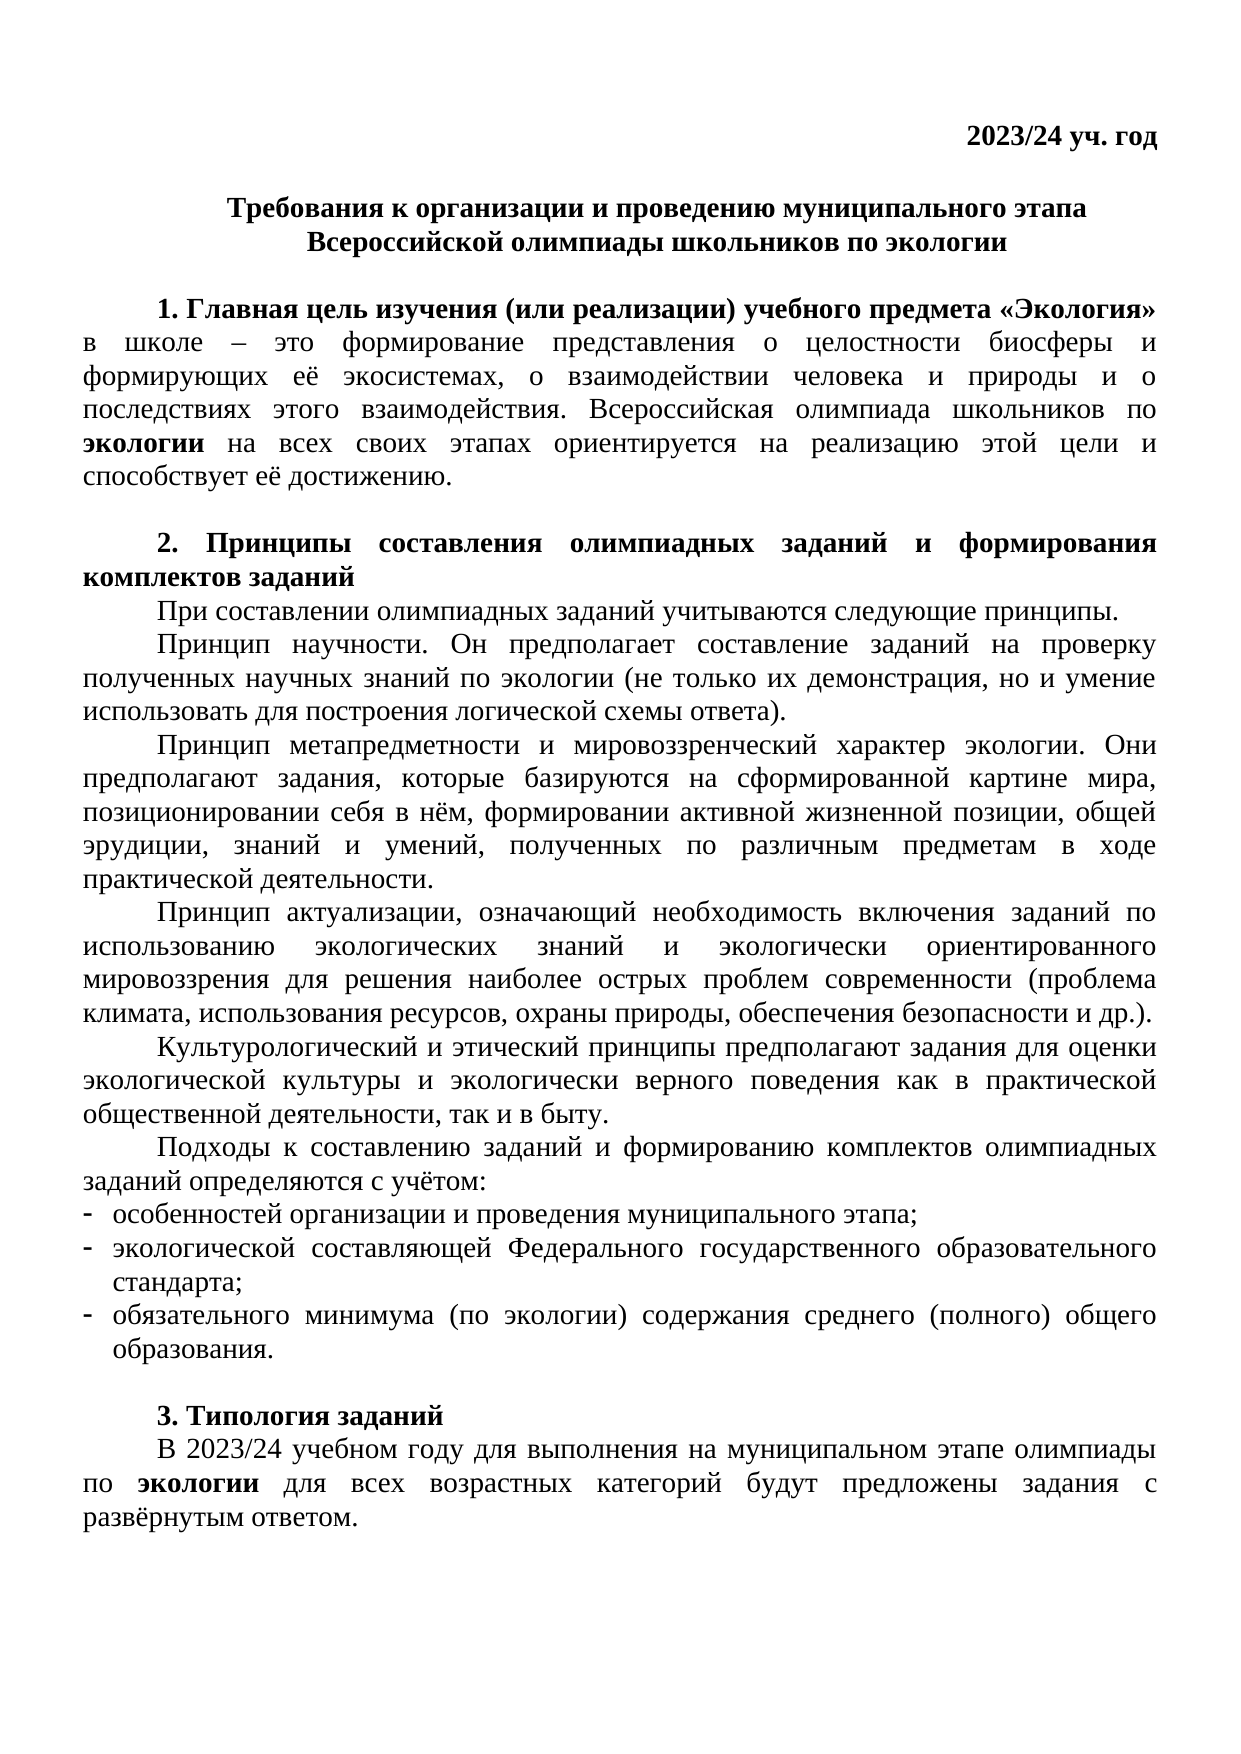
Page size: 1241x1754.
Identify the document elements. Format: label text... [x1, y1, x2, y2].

list обязательного минимума (по экологии) содержания среднего (полного) общего образования. [83, 1297, 1157, 1364]
text Культурологический и этический принципы предполагают задания для оценки экологической культуры и экологически верного поведения как в практической общественной деятельности, так и в быту. [83, 1029, 1157, 1129]
text Принцип научности. Он предполагает составление заданий на проверку полученных научных знаний по экологии (не только их демонстрация, но и умение использовать для построения логической схемы ответа). [83, 626, 1157, 727]
text 3. Типология заданий [83, 1398, 1157, 1432]
text При составлении олимпиадных заданий учитываются следующие принципы. [83, 593, 1157, 626]
list экологической составляющей Федерального государственного образовательного стандарта; [83, 1230, 1157, 1297]
text В 2023/24 учебном году для выполнения на муниципальном этапе олимпиады по экологии для всех возрастных категорий будут предложены задания с развёрнутым ответом. [83, 1432, 1157, 1532]
text Подходы к составлению заданий и формированию комплектов олимпиадных заданий определяются с учётом: [83, 1129, 1157, 1196]
text 2023/24 уч. год [83, 118, 1157, 152]
text 1. Главная цель изучения (или реализации) учебного предмета «Экология» в школе – это формирование представления о целостности биосферы и формирующих её экосистемах, о взаимодействии человека и природы и о последствиях этого взаимодействия. Всероссийская олимпиада школьников по экологии на всех своих этапах ориентируется на реализацию этой цели и способствует её достижению. [83, 291, 1157, 492]
text Принцип метапредметности и мировоззренческий характер экологии. Они предполагают задания, которые базируются на сформированной картине мира, позиционировании себя в нём, формировании активной жизненной позиции, общей эрудиции, знаний и умений, полученных по различным предметам в ходе практической деятельности. [83, 727, 1157, 894]
text Требования к организации и проведению муниципального этапа [83, 190, 1157, 224]
text 2. Принципы составления олимпиадных заданий и формирования комплектов заданий [83, 526, 1157, 593]
text Всероссийской олимпиады школьников по экологии [83, 224, 1157, 257]
list особенностей организации и проведения муниципального этапа; [83, 1196, 1157, 1230]
text Принцип актуализации, означающий необходимость включения заданий по использованию экологических знаний и экологически ориентированного мировоззрения для решения наиболее острых проблем современности (проблема климата, использования ресурсов, охраны природы, обеспечения безопасности и др.). [83, 894, 1157, 1029]
